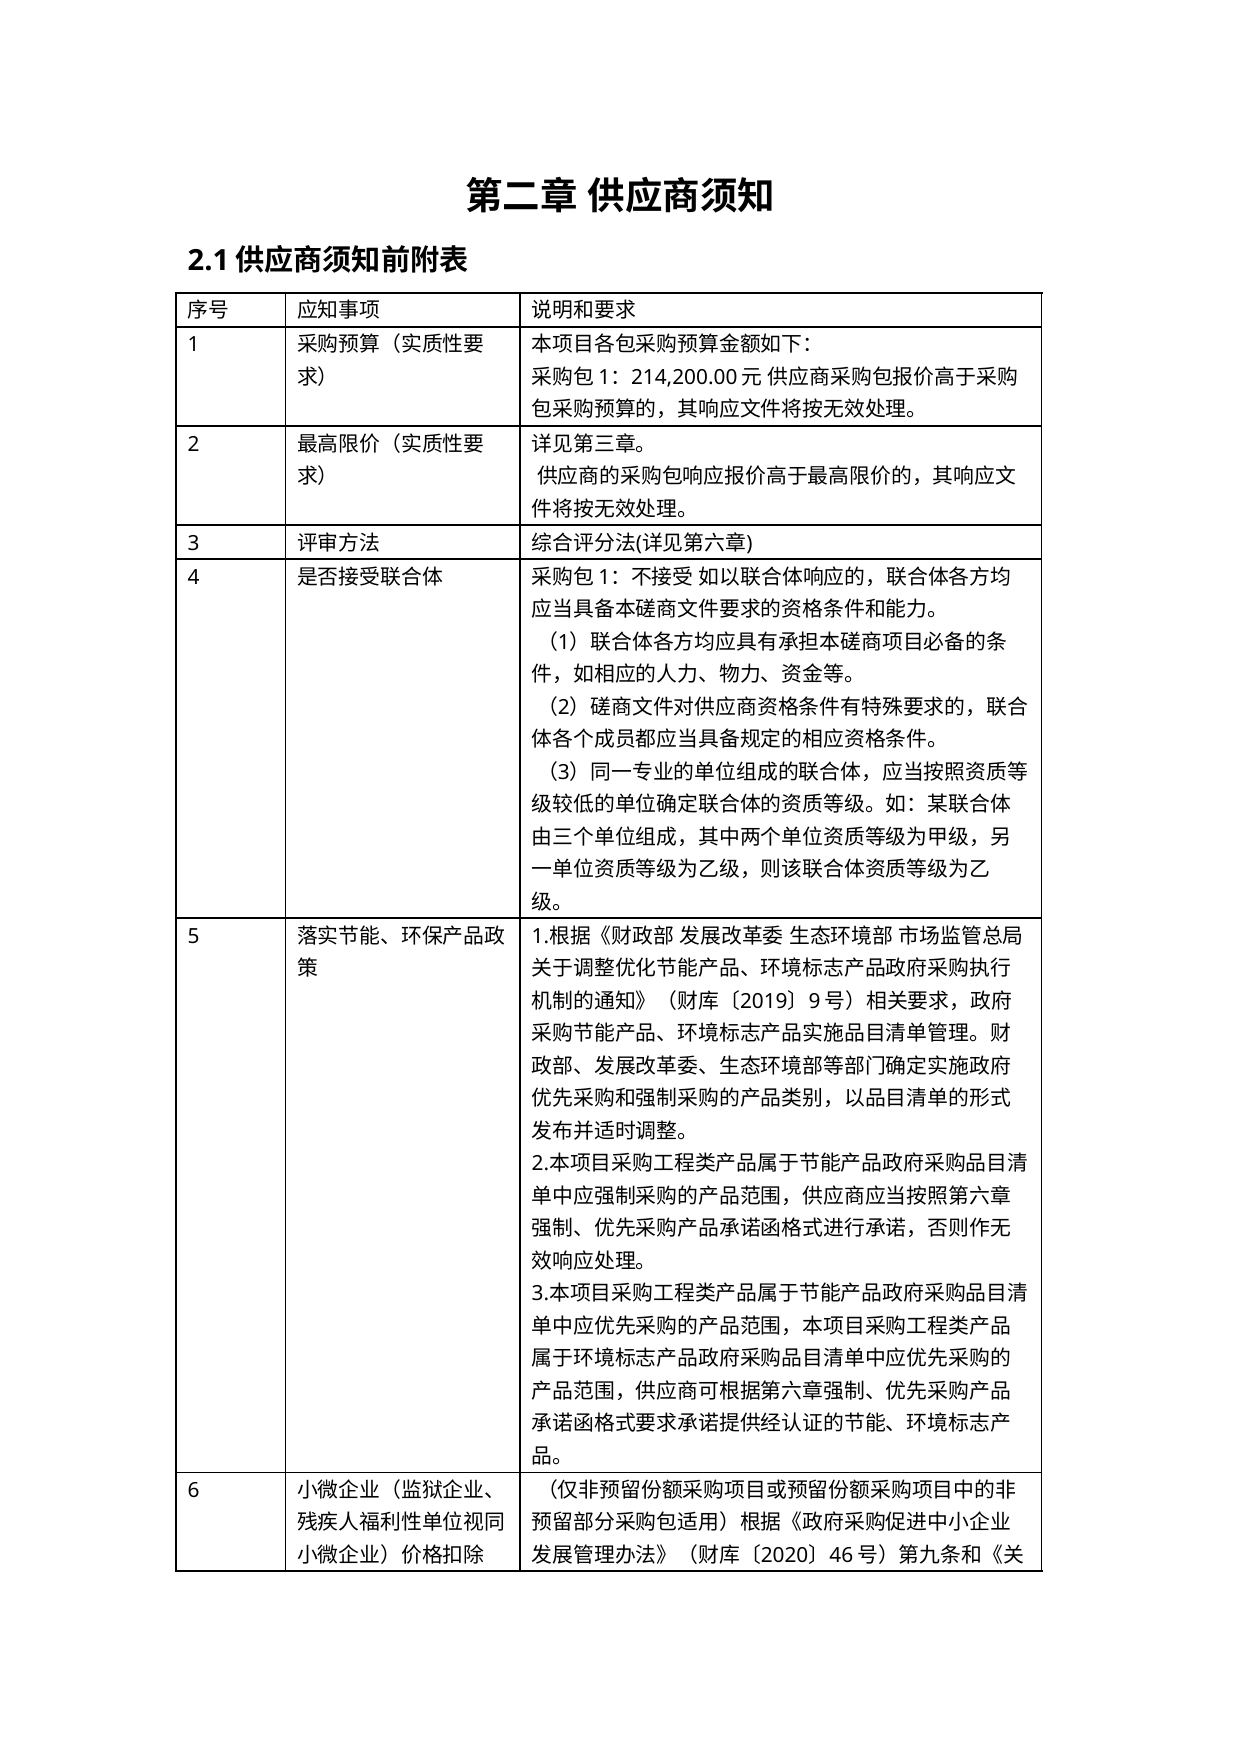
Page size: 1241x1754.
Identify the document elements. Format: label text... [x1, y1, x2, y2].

table_cell 采购预算（实质性要求） [286, 328, 519, 425]
text 2.1供应商须知前附表 [187, 227, 1053, 292]
table_header 应知事项 [286, 294, 519, 326]
table_cell 最高限价（实质性要求） [286, 427, 519, 524]
table_cell 6 [177, 1473, 285, 1570]
table_cell 详见第三章。 供应商的采购包响应报价高于最高限价的，其响应文件将按无效处理。 [521, 427, 1041, 524]
table_cell 综合评分法(详见第六章) [521, 526, 1041, 558]
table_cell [286, 1473, 519, 1570]
table_cell 2 [177, 427, 285, 524]
table_header 说明和要求 [521, 294, 1041, 326]
table_cell 3 [177, 526, 285, 558]
table_cell 4 [177, 560, 285, 917]
table_cell 本项目各包采购预算金额如下： 采购包1：214,200.00元 供应商采购包报价高于采购包采购预算的，其响应文件将按无效处理。 [521, 328, 1041, 425]
table_cell 采购包1：不接受 如以联合体响应的，联合体各方均应当具备本磋商文件要求的资格条件和能力。 （1）联合体各方均应具有承担本磋商项目必备的条件，如相应的人力、物力、资金等。 （2）磋商文件对供应商资格条件有特殊要求的，联合体各个成员都应当具备规定的相应资格条件。 （3）同一专业的单位组成的联合体，应当按照资质等级较低的单位确定联合体的资质等级。如：某联合体由三个单位组成，其中两个单位资质等级为甲级，另一单位资质等级为乙级，则该联合体资质等级为乙级。 [521, 560, 1041, 917]
table_cell 1.根据《财政部 发展改革委 生态环境部 市场监管总局关于调整优化节能产品、环境标志产品政府采购执行机制的通知》（财库〔2019〕9号）相关要求，政府采购节能产品、环境标志产品实施品目清单管理。财政部、发展改革委、生态环境部等部门确定实施政府优先采购和强制采购的产品类别，以品目清单的形式发布并适时调整。 2.本项目采购工程类产品属于节能产品政府采购品目清单中应强制采购的产品范围，供应商应当按照第六章强制、优先采购产品承诺函格式进行承诺，否则作无效响应处理。 3.本项目采购工程类产品属于节能产品政府采购品目清单中应优先采购的产品范围，本项目采购工程类产品属于环境标志产品政府采购品目清单中应优先采购的产品范围，供应商可根据第六章强制、优先采购产品承诺函格式要求承诺提供经认证的节能、环境标志产品。 [521, 919, 1041, 1471]
table_cell 1 [177, 328, 285, 425]
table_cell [521, 1473, 1041, 1570]
text 第二章 供应商须知 [187, 162, 1053, 227]
table_header 序号 [177, 294, 285, 326]
table_cell 5 [177, 919, 285, 1471]
table_cell 评审方法 [286, 526, 519, 558]
table_cell 是否接受联合体 [286, 560, 519, 917]
table_cell 落实节能、环保产品政策 [286, 919, 519, 1471]
